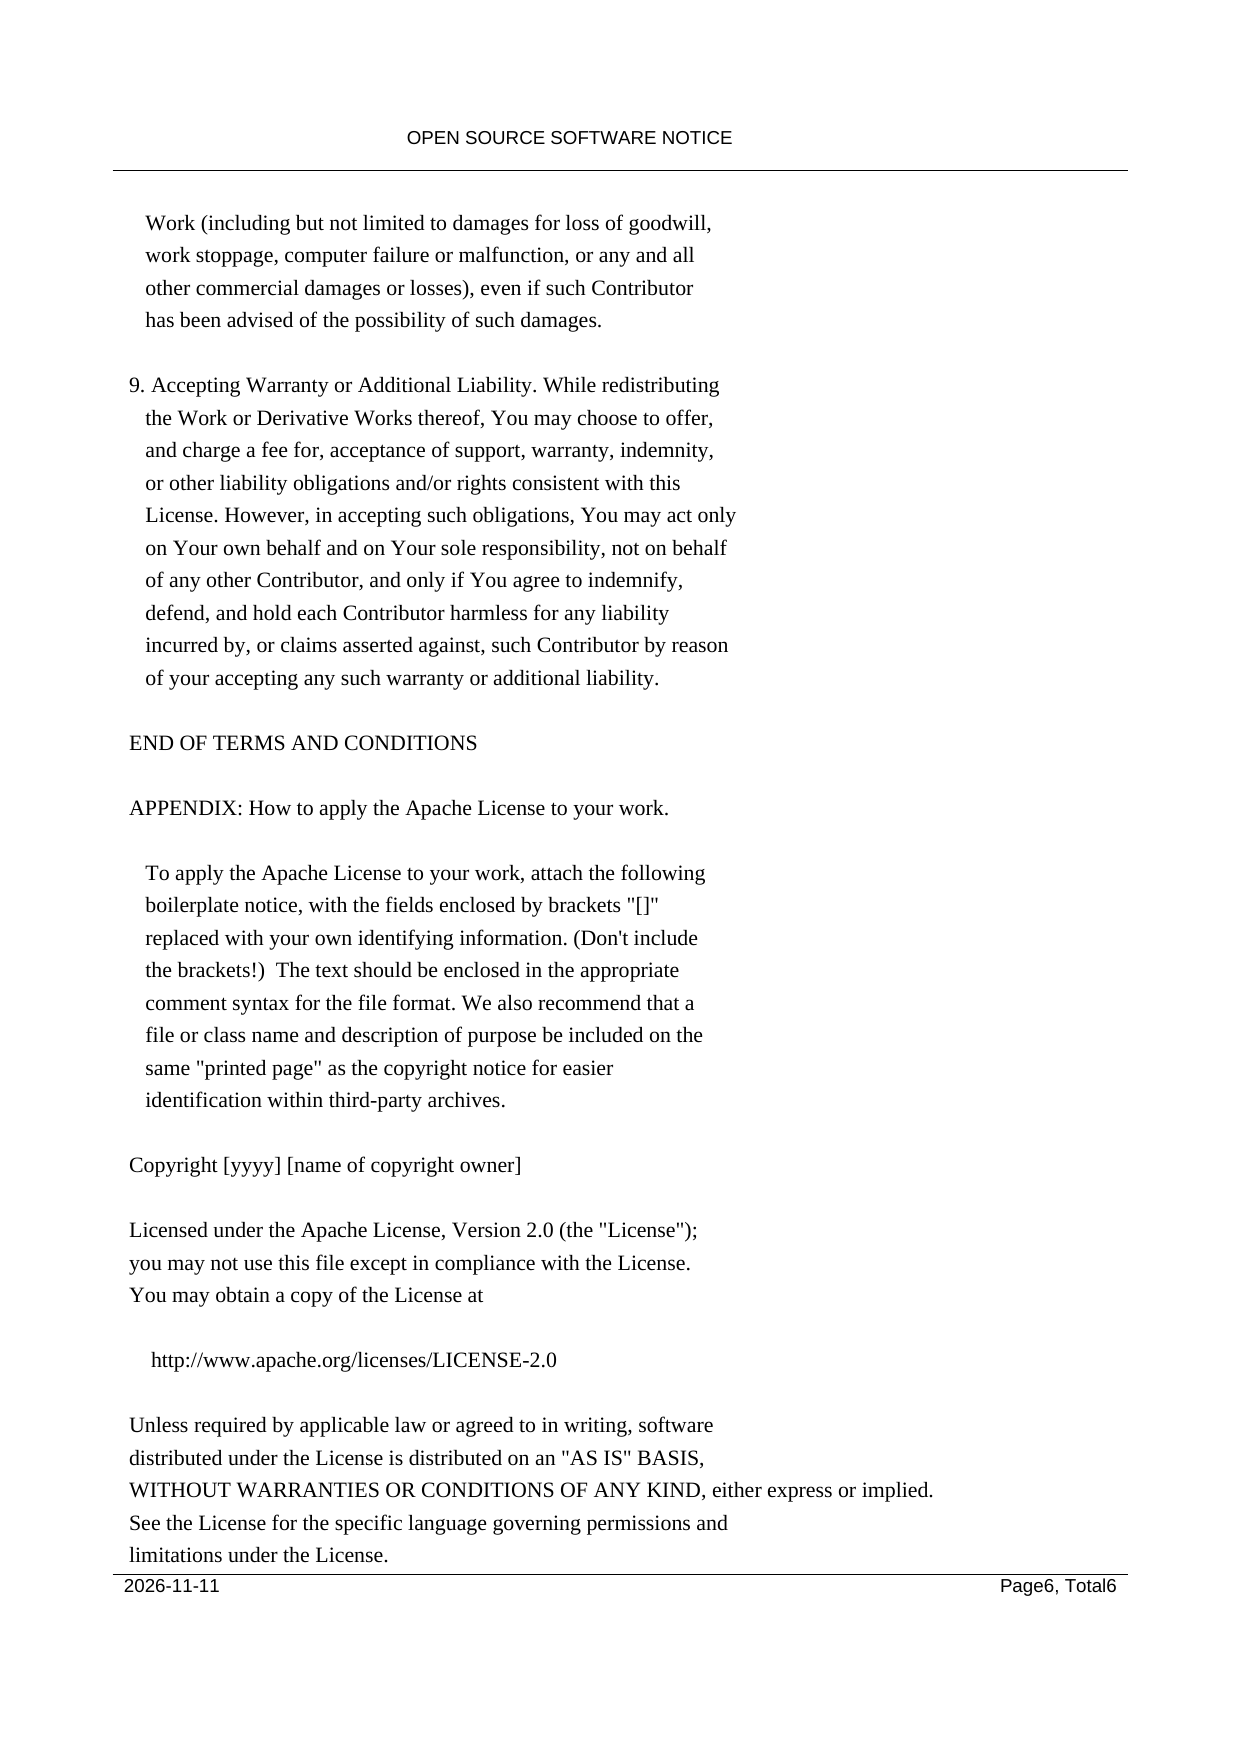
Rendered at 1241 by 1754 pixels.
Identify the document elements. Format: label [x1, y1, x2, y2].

text [112, 206, 1128, 1571]
